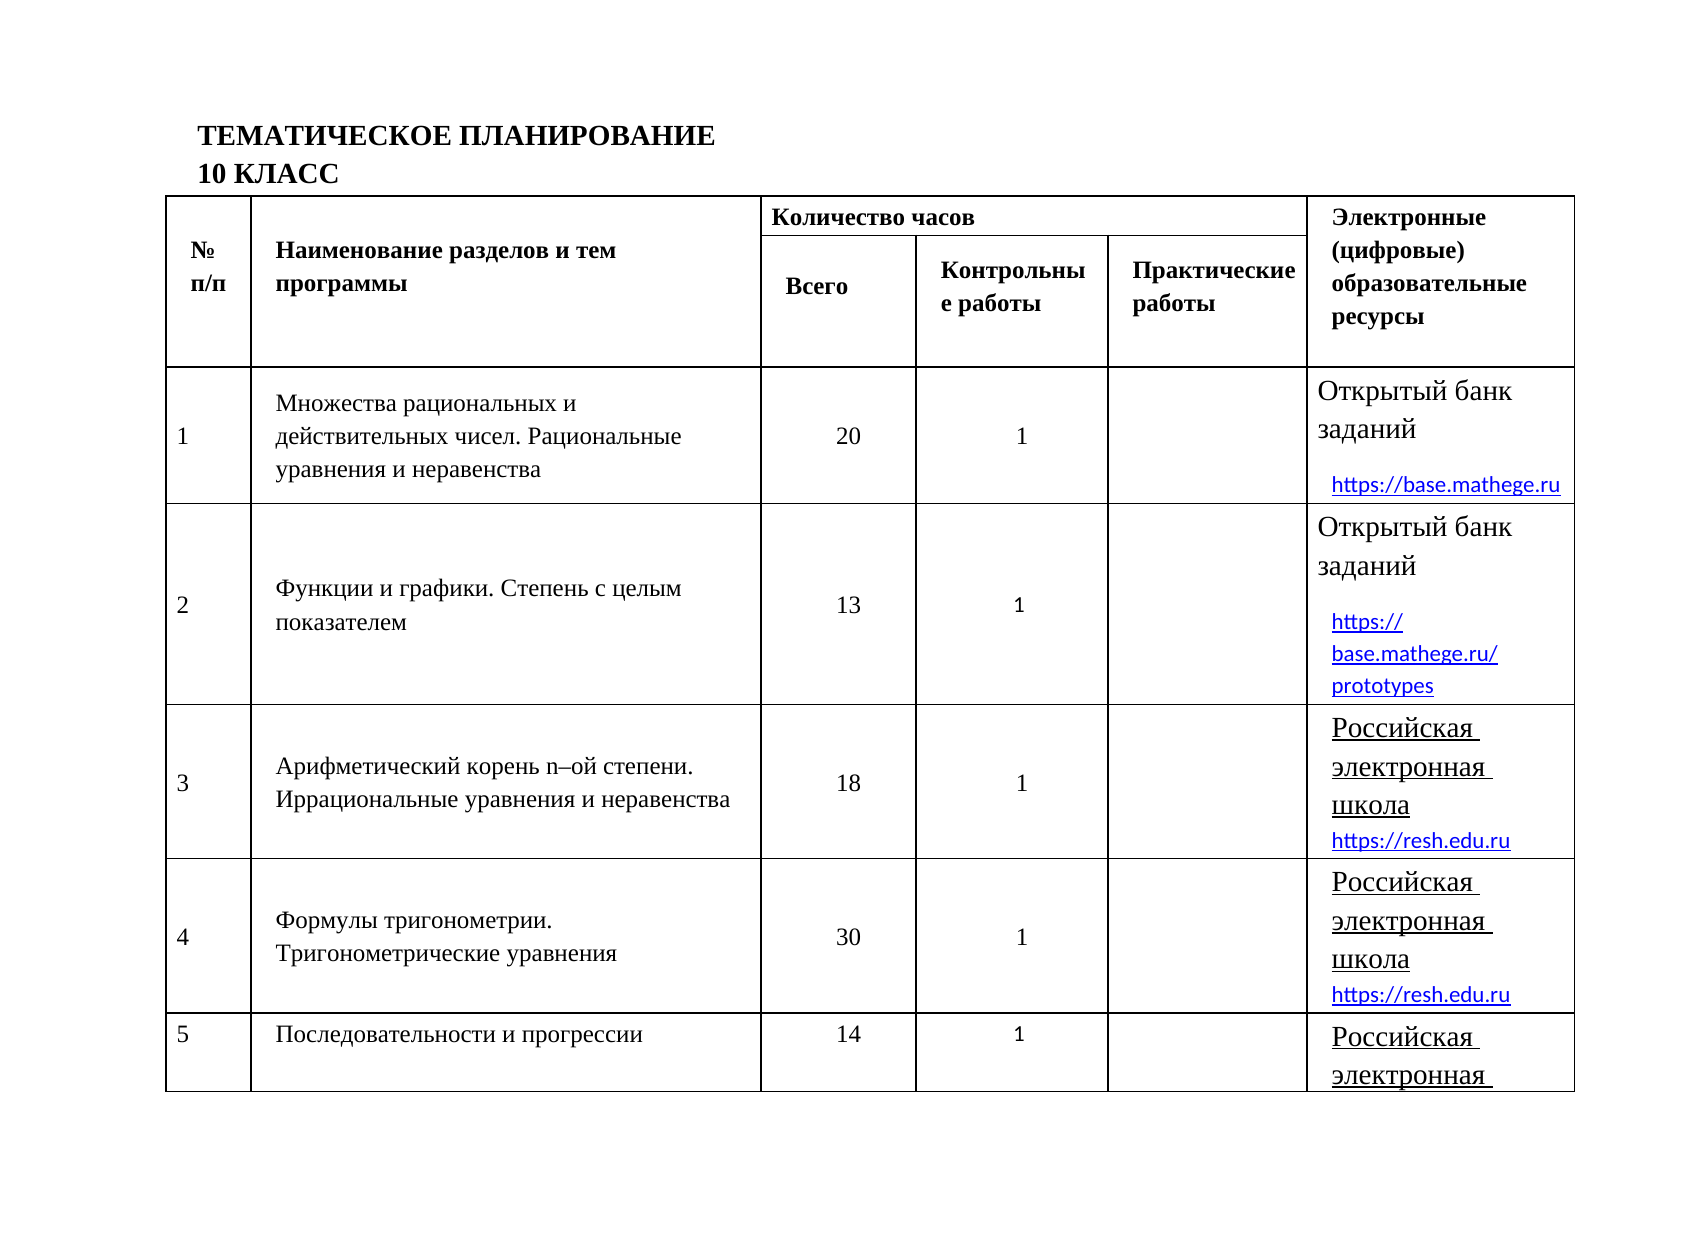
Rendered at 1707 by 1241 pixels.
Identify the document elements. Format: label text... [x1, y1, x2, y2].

table_cell [1109, 1014, 1306, 1091]
table_cell 1 [917, 859, 1107, 1012]
table_cell Арифметический корень n–ой степени. Иррациональные уравнения и неравенства [252, 705, 760, 858]
table_cell 14 [762, 1014, 915, 1091]
text ТЕМАТИЧЕСКОЕ ПЛАНИРОВАНИЕ [190, 118, 1618, 152]
table_cell Российская электронная школа https://resh.edu.ru [1308, 705, 1574, 858]
table_cell 4 [167, 859, 250, 1012]
table_cell 18 [762, 705, 915, 858]
text 10 КЛАСС [190, 157, 1618, 190]
table_cell 1 [917, 705, 1107, 858]
table_header Количество часов [762, 197, 1306, 234]
table_cell 1 [917, 368, 1107, 502]
table_cell Функции и графики. Степень с целым показателем [252, 504, 760, 703]
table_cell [1308, 859, 1574, 1012]
table_cell Контрольные работы [917, 236, 1107, 366]
table_cell Формулы тригонометрии. Тригонометрические уравнения [252, 859, 760, 1012]
table_cell Открытый банк заданий https://base.mathege.ru/prototypes [1308, 504, 1574, 703]
table_cell [1109, 504, 1306, 703]
table_cell Множества рациональных и действительных чисел. Рациональные уравнения и неравенства [252, 368, 760, 502]
table_header Наименование разделов и тем программы [252, 197, 760, 366]
table_cell 1 [917, 1014, 1107, 1091]
table_cell [1109, 368, 1306, 502]
table_cell 3 [167, 705, 250, 858]
table_cell 1 [167, 368, 250, 502]
table_cell [1109, 705, 1306, 858]
table_cell 30 [762, 859, 915, 1012]
table_header № п/п [167, 197, 250, 366]
table_cell Открытый банк заданий https://base.mathege.ru [1308, 368, 1574, 502]
table_cell Практические работы [1109, 236, 1306, 366]
table_cell 20 [762, 368, 915, 502]
table_cell [1109, 859, 1306, 1012]
table_cell 2 [167, 504, 250, 703]
table_header Электронные (цифровые) образовательные ресурсы [1308, 197, 1574, 366]
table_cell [252, 1014, 760, 1091]
table_cell 13 [762, 504, 915, 703]
table_cell 1 [917, 504, 1107, 703]
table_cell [1308, 1014, 1574, 1091]
table_cell 5 [167, 1014, 250, 1091]
table_cell Всего [762, 236, 915, 366]
